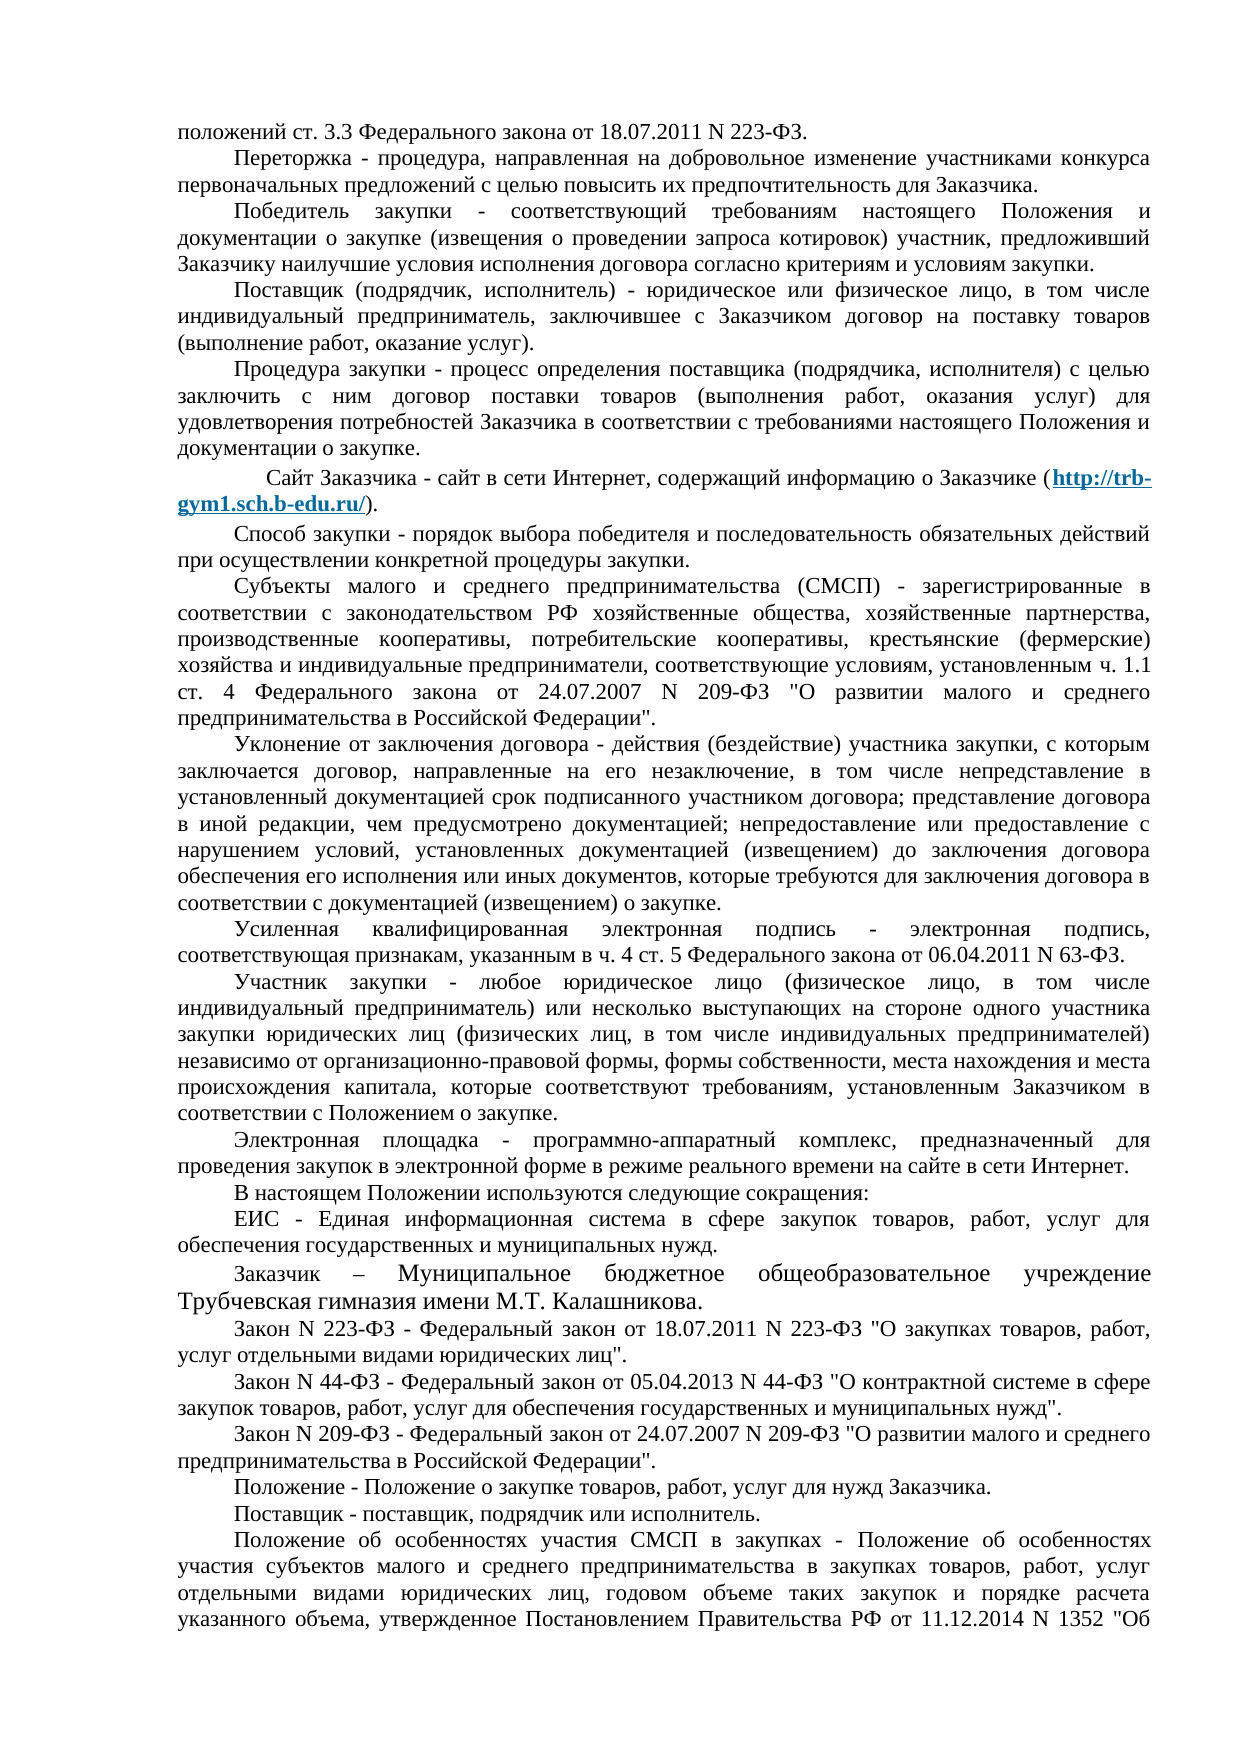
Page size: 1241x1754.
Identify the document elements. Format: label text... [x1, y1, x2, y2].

text Электронная площадка - программно-аппаратный комплекс, предназначенный для проведения закупок в электронной форме в режиме реального времени на сайте в сети Интернет. [177, 1126, 1152, 1178]
text Закон N 209-ФЗ - Федеральный закон от 24.07.2007 N 209-ФЗ "О развитии малого и среднего предпринимательства в Российской Федерации". [177, 1421, 1152, 1473]
text Закон N 223-ФЗ - Федеральный закон от 18.07.2011 N 223-ФЗ "О закупках товаров, работ, услуг отдельными видами юридических лиц". [177, 1315, 1152, 1368]
text В настоящем Положении используются следующие сокращения: [177, 1178, 1152, 1205]
text Заказчик – Муниципальное бюджетное общеобразовательное учреждение Трубчевская гимназия имени М.Т. Калашникова. [177, 1258, 1152, 1315]
text Переторжка - процедура, направленная на добровольное изменение участниками конкурса первоначальных предложений с целью повысить их предпочтительность для Заказчика. [177, 144, 1152, 197]
text Поставщик - поставщик, подрядчик или исполнитель. [177, 1499, 1152, 1526]
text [177, 118, 1152, 144]
text Положение - Положение о закупке товаров, работ, услуг для нужд Заказчика. [177, 1473, 1152, 1499]
text Уклонение от заключения договора - действия (бездействие) участника закупки, с которым заключается договор, направленные на его незаключение, в том числе непредставление в установленный документацией срок подписанного участником договора; представление договора в иной редакции, чем предусмотрено документацией; непредоставление или предоставление с нарушением условий, установленных документацией (извещением) до заключения договора обеспечения его исполнения или иных документов, которые требуются для заключения договора в соответствии с документацией (извещением) о закупке. [177, 731, 1152, 915]
text ЕИС - Единая информационная система в сфере закупок товаров, работ, услуг для обеспечения государственных и муниципальных нужд. [177, 1205, 1152, 1258]
text Субъекты малого и среднего предпринимательства (СМСП) - зарегистрированные в соответствии с законодательством РФ хозяйственные общества, хозяйственные партнерства, производственные кооперативы, потребительские кооперативы, крестьянские (фермерские) хозяйства и индивидуальные предприниматели, соответствующие условиям, установленным ч. 1.1 ст. 4 Федерального закона от 24.07.2007 N 209-ФЗ "О развитии малого и среднего предпринимательства в Российской Федерации". [177, 572, 1152, 731]
text Усиленная квалифицированная электронная подпись - электронная подпись, соответствующая признакам, указанным в ч. 4 ст. 5 Федерального закона от 06.04.2011 N 63-ФЗ. [177, 915, 1152, 968]
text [177, 1526, 1152, 1631]
text Закон N 44-ФЗ - Федеральный закон от 05.04.2013 N 44-ФЗ "О контрактной системе в сфере закупок товаров, работ, услуг для обеспечения государственных и муниципальных нужд". [177, 1368, 1152, 1421]
text Сайт Заказчика - сайт в сети Интернет, содержащий информацию о Заказчике (http://trb-gym1.sch.b-edu.ru/). [177, 464, 1152, 517]
text Победитель закупки - соответствующий требованиям настоящего Положения и документации о закупке (извещения о проведении запроса котировок) участник, предложивший Заказчику наилучшие условия исполнения договора согласно критериям и условиям закупки. [177, 197, 1152, 276]
text Процедура закупки - процесс определения поставщика (подрядчика, исполнителя) с целью заключить с ним договор поставки товаров (выполнения работ, оказания услуг) для удовлетворения потребностей Заказчика в соответствии с требованиями настоящего Положения и документации о закупке. [177, 355, 1152, 461]
text Участник закупки - любое юридическое лицо (физическое лицо, в том числе индивидуальный предприниматель) или несколько выступающих на стороне одного участника закупки юридических лиц (физических лиц, в том числе индивидуальных предпринимателей) независимо от организационно-правовой формы, формы собственности, места нахождения и места происхождения капитала, которые соответствуют требованиям, установленным Заказчиком в соответствии с Положением о закупке. [177, 968, 1152, 1126]
text Поставщик (подрядчик, исполнитель) - юридическое или физическое лицо, в том числе индивидуальный предприниматель, заключившее с Заказчиком договор на поставку товаров (выполнение работ, оказание услуг). [177, 276, 1152, 355]
text Способ закупки - порядок выбора победителя и последовательность обязательных действий при осуществлении конкретной процедуры закупки. [177, 520, 1152, 572]
